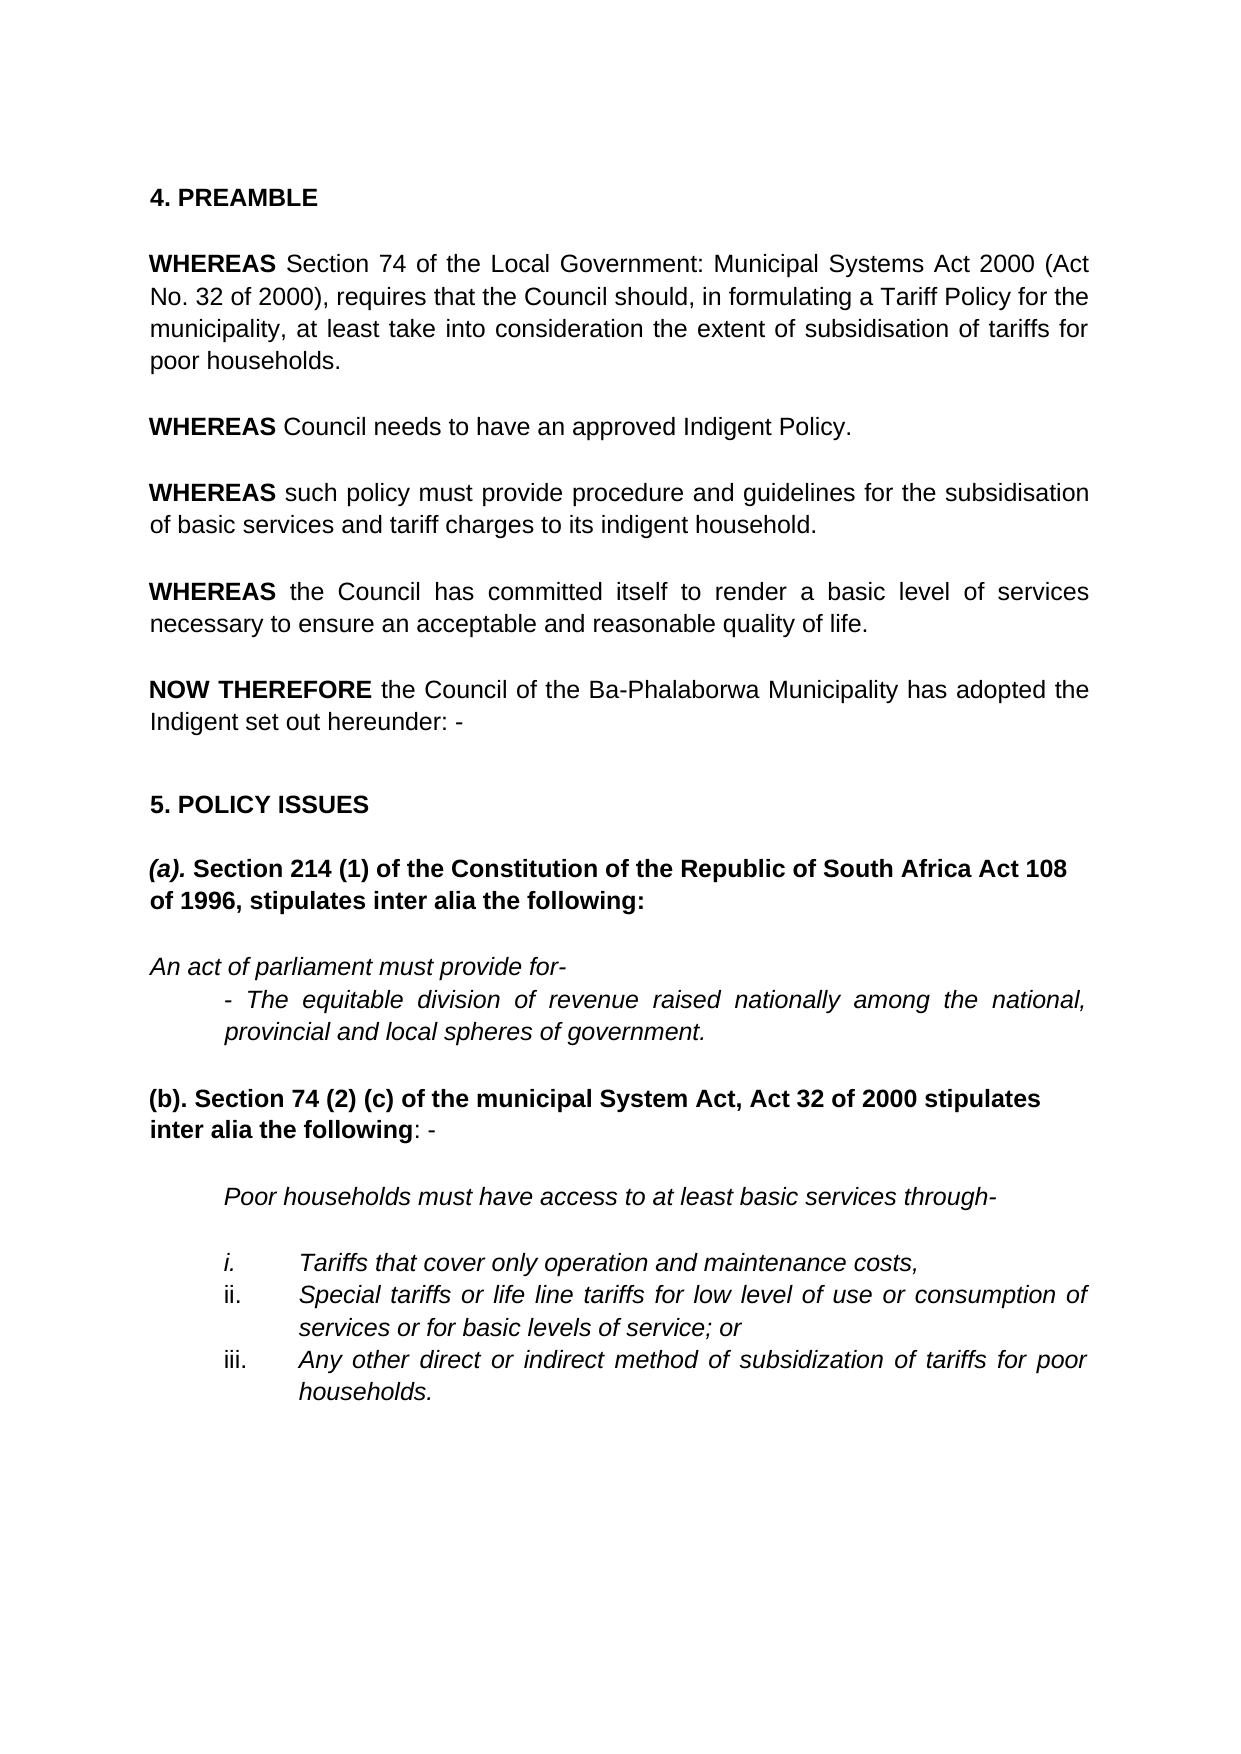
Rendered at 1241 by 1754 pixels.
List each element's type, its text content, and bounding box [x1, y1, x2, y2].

text (a). Section 214 (1) of the Constitution of the Republic of South Africa Act 108 of 1996, stipulates inter alia the following: [148, 854, 1091, 914]
text WHEREAS Section 74 of the Local Government: Municipal Systems Act 2000 (Act No. 32 of 2000), requires that the Council should, in formulating a Tariff Policy for the municipality, at least take into consideration the extent of subsidisation of tariffs for poor households. [148, 249, 1091, 375]
list Any other direct or indirect method of subsidization of tariffs for poor households. [223, 1345, 1091, 1406]
text An act of parliament must provide for- [150, 951, 1091, 980]
list Tariffs that cover only operation and maintenance costs, [223, 1248, 1091, 1277]
subtitle 4. PREAMBLE [150, 183, 1091, 212]
list Special tariffs or life line tariffs for low level of use or consumption of services or for basic levels of service; or [223, 1280, 1091, 1341]
text Poor households must have access to at least basic services through- [223, 1181, 1091, 1210]
text WHEREAS the Council has committed itself to render a basic level of services necessary to ensure an acceptable and reasonable quality of life. [148, 576, 1091, 638]
text NOW THEREFORE the Council of the Ba-Phalaborwa Municipality has adopted the Indigent set out hereunder: - [148, 675, 1091, 736]
subtitle 5. POLICY ISSUES [150, 790, 1091, 819]
text - The equitable division of revenue raised nationally among the national, provincial and local spheres of government. [223, 985, 1091, 1046]
subtitle (b). Section 74 (2) (c) of the municipal System Act, Act 32 of 2000 stipulates inter alia the following: - [148, 1083, 1091, 1144]
text WHEREAS such policy must provide procedure and guidelines for the subsidisation of basic services and tariff charges to its indigent household. [148, 478, 1091, 539]
text WHEREAS Council needs to have an approved Indigent Policy. [148, 412, 1091, 441]
